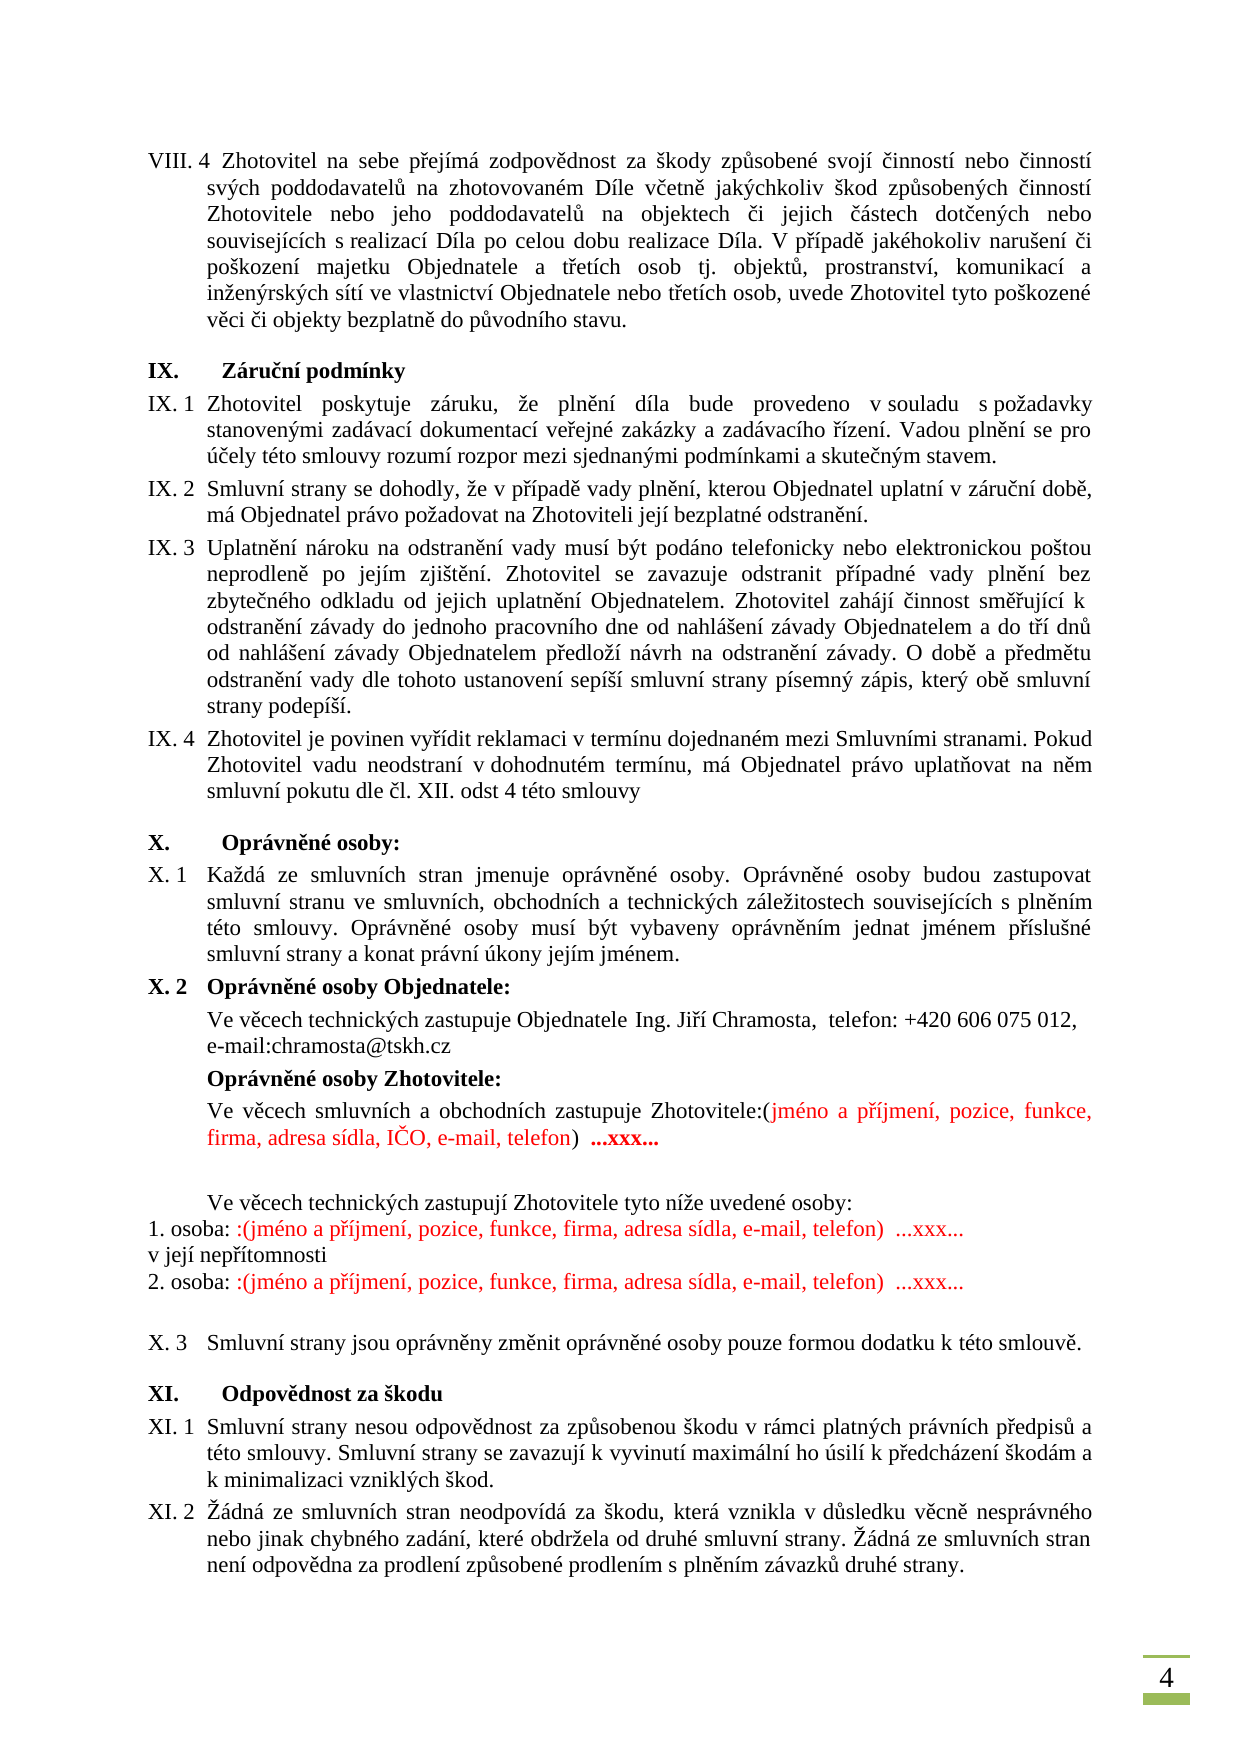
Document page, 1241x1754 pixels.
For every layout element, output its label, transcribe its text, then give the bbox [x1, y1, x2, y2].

subtitle Ve věcech smluvních a obchodních zastupuje Zhotovitele:(jméno a příjmení, pozice, funkce, firma, adresa sídla, IČO, e-mail, telefon) ...xxx... [207, 1097, 1093, 1150]
subtitle Uplatnění nároku na odstranění vady musí být podáno telefonicky nebo elektronickou poštou neprodleně po jejím zjištění. Zhotovitel se zavazuje odstranit případné vady plnění bez zbytečného odkladu od jejich uplatnění Objednatelem. Zhotovitel zahájí činnost směřující k odstranění závady do jednoho pracovního dne od nahlášení závady Objednatelem a do tří dnů od nahlášení závady Objednatelem předloží návrh na odstranění závady. O době a předmětu odstranění vady dle tohoto ustanovení sepíší smluvní strany písemný zápis, který obě smluvní strany podepíší. [148, 534, 1093, 718]
text v její nepřítomnosti [148, 1241, 1093, 1268]
subtitle Každá ze smluvních stran jmenuje oprávněné osoby. Oprávněné osoby budou zastupovat smluvní stranu ve smluvních, obchodních a technických záležitostech souvisejících s plněním této smlouvy. Oprávněné osoby musí být vybaveny oprávněním jednat jménem příslušné smluvní strany a konat právní úkony jejím jménem. [148, 861, 1093, 967]
text 2. osoba: :(jméno a příjmení, pozice, funkce, firma, adresa sídla, e-mail, telefon) ...xxx... [148, 1268, 1093, 1294]
subtitle Záruční podmínky [148, 357, 1093, 383]
text 1. osoba: :(jméno a příjmení, pozice, funkce, firma, adresa sídla, e-mail, telefon) ...xxx... [148, 1215, 1093, 1241]
subtitle Zhotovitel je povinen vyřídit reklamaci v termínu dojednaném mezi Smluvními stranami. Pokud Zhotovitel vadu neodstraní v dohodnutém termínu, má Objednatel právo uplatňovat na něm smluvní pokutu dle čl. XII. odst 4 této smlouvy [148, 725, 1093, 804]
subtitle Ve věcech technických zastupuje Objednatele Ing. Jiří Chramosta, telefon: +420 606 075 012, e-mail:chramosta@tskh.cz [207, 1006, 1093, 1058]
subtitle Oprávněné osoby Objednatele: [148, 973, 1093, 999]
subtitle Zhotovitel na sebe přejímá zodpovědnost za škody způsobené svojí činností nebo činností svých poddodavatelů na zhotovovaném Díle včetně jakýchkoliv škod způsobených činností Zhotovitele nebo jeho poddodavatelů na objektech či jejich částech dotčených nebo souvisejících s realizací Díla po celou dobu realizace Díla. V případě jakéhokoliv narušení či poškození majetku Objednatele a třetích osob tj. objektů, prostranství, komunikací a inženýrských sítí ve vlastnictví Objednatele nebo třetích osob, uvede Zhotovitel tyto poškozené věci či objekty bezplatně do původního stavu. [148, 148, 1093, 332]
subtitle Žádná ze smluvních stran neodpovídá za škodu, která vznikla v důsledku věcně nesprávného nebo jinak chybného zadání, které obdržela od druhé smluvní strany. Žádná ze smluvních stran není odpovědna za prodlení způsobené prodlením s plněním závazků druhé strany. [148, 1498, 1093, 1577]
subtitle Ve věcech technických zastupují Zhotovitele tyto níže uvedené osoby: [207, 1189, 1093, 1215]
subtitle Oprávněné osoby Zhotovitele: [207, 1064, 1093, 1091]
subtitle Smluvní strany se dohodly, že v případě vady plnění, kterou Objednatel uplatní v záruční době, má Objednatel právo požadovat na Zhotoviteli její bezplatné odstranění. [148, 475, 1093, 528]
subtitle Zhotovitel poskytuje záruku, že plnění díla bude provedeno v souladu s požadavky stanovenými zadávací dokumentací veřejné zakázky a zadávacího řízení. Vadou plnění se pro účely této smlouvy rozumí rozpor mezi sjednanými podmínkami a skutečným stavem. [148, 390, 1093, 469]
subtitle Smluvní strany jsou oprávněny změnit oprávněné osoby pouze formou dodatku k této smlouvě. [148, 1329, 1093, 1356]
subtitle Smluvní strany nesou odpovědnost za způsobenou škodu v rámci platných právních předpisů a této smlouvy. Smluvní strany se zavazují k vyvinutí maximální ho úsilí k předcházení škodám a k minimalizaci vzniklých škod. [148, 1413, 1093, 1492]
subtitle Odpovědnost za škodu [148, 1381, 1093, 1407]
subtitle Oprávněné osoby: [148, 829, 1093, 855]
